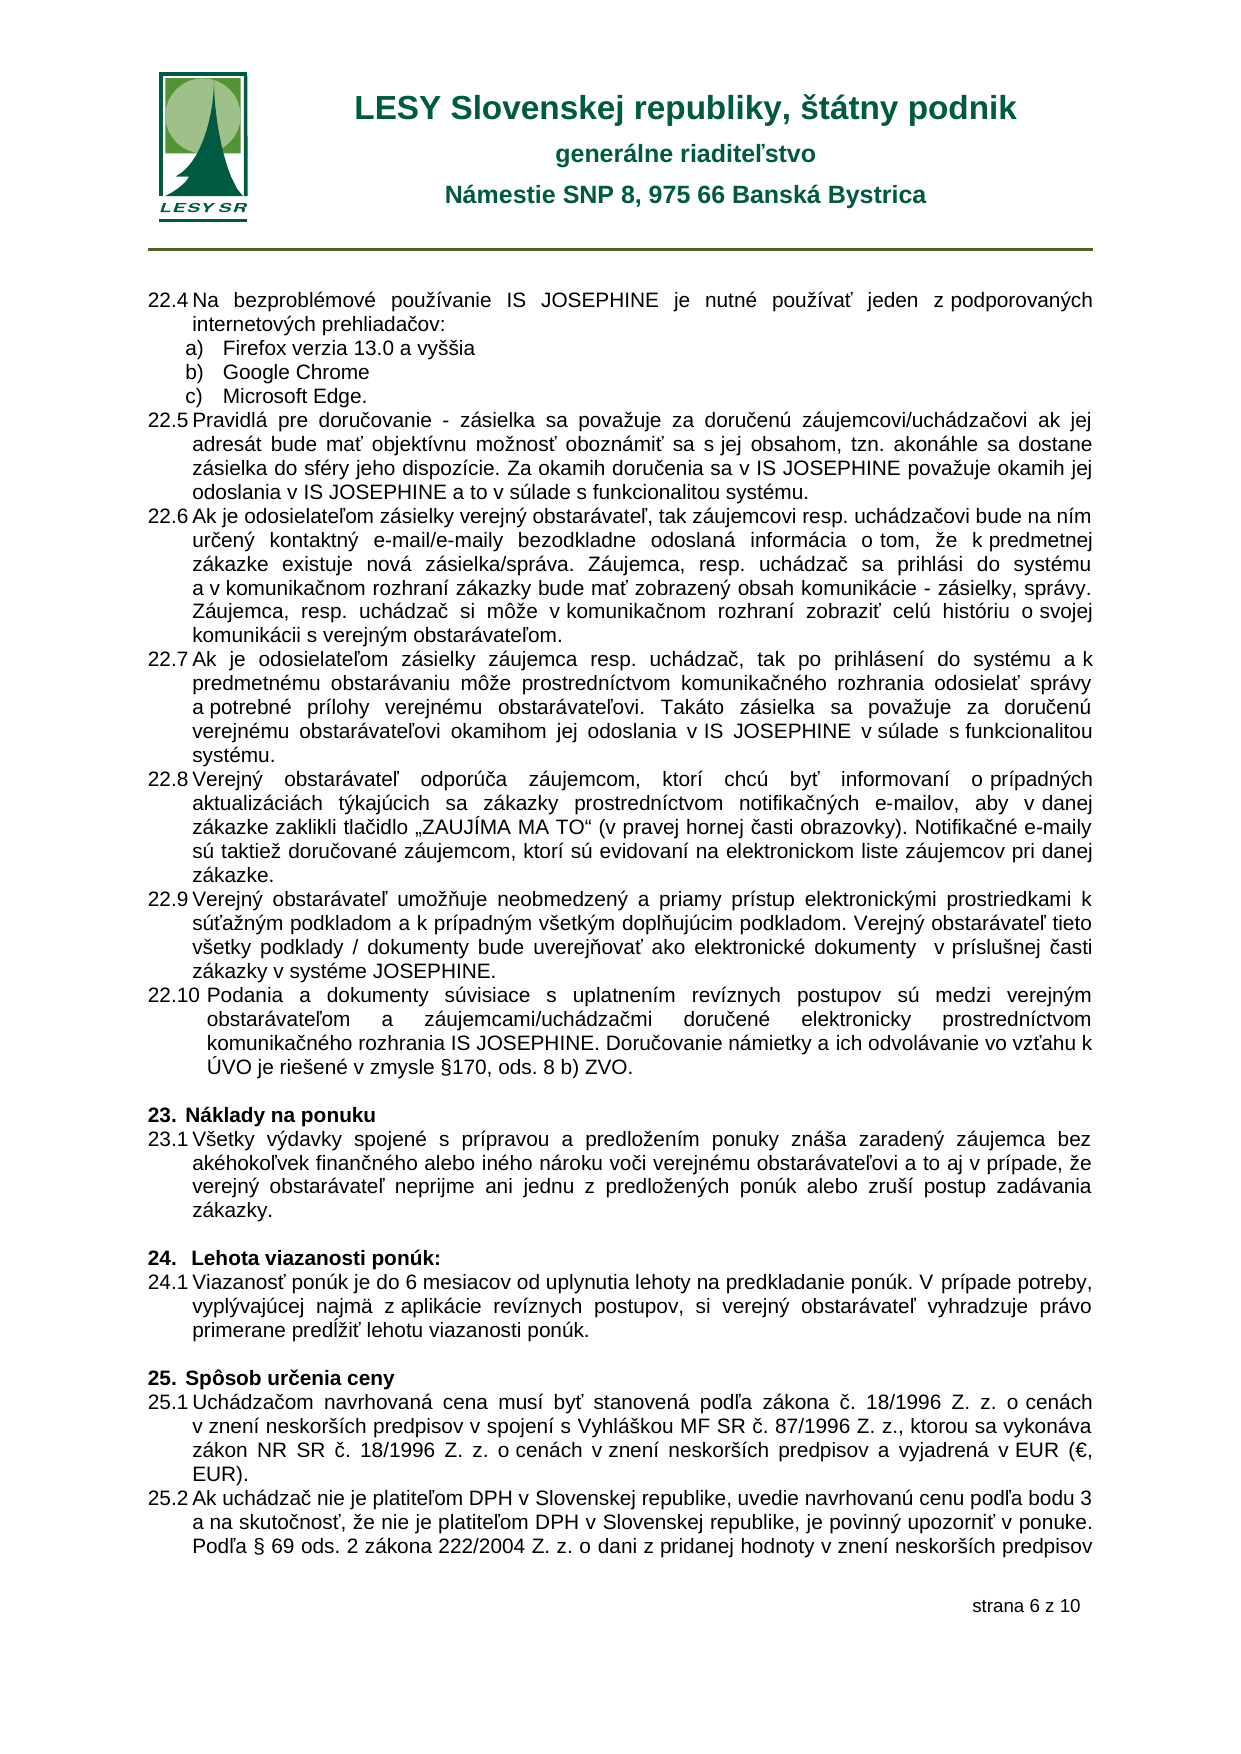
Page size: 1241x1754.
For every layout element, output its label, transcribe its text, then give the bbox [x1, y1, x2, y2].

list Spôsob určenia ceny [148, 1366, 1093, 1390]
list Google Chrome [185, 360, 1093, 384]
list Všetky výdavky spojené s prípravou a predložením ponuky znáša zaradený záujemca bez akéhokoľvek finančného alebo iného nároku voči verejnému obstarávateľovi a to aj v prípade, že verejný obstarávateľ neprijme ani jednu z predložených ponúk alebo zruší postup zadávania zákazky. [148, 1126, 1093, 1222]
list Lehota viazanosti ponúk: [148, 1246, 1093, 1270]
list Uchádzačom navrhovaná cena musí byť stanovená podľa zákona č. 18/1996 Z. z. o cenách v znení neskorších predpisov v spojení s Vyhláškou MF SR č. 87/1996 Z. z., ktorou sa vykonáva zákon NR SR č. 18/1996 Z. z. o cenách v znení neskorších predpisov a vyjadrená v EUR (€, EUR). [148, 1390, 1093, 1486]
list Viazanosť ponúk je do 6 mesiacov od uplynutia lehoty na predkladanie ponúk. V prípade potreby, vyplývajúcej najmä z aplikácie revíznych postupov, si verejný obstarávateľ vyhradzuje právo primerane predĺžiť lehotu viazanosti ponúk. [148, 1270, 1093, 1342]
list Ak je odosielateľom zásielky záujemca resp. uchádzač, tak po prihlásení do systému a k predmetnému obstarávaniu môže prostredníctvom komunikačného rozhrania odosielať správy a potrebné prílohy verejnému obstarávateľovi. Takáto zásielka sa považuje za doručenú verejnému obstarávateľovi okamihom jej odoslania v IS JOSEPHINE v súlade s funkcionalitou systému. [148, 647, 1093, 767]
list Na bezproblémové používanie IS JOSEPHINE je nutné používať jeden z podporovaných internetových prehliadačov: [148, 288, 1093, 336]
list Firefox verzia 13.0 a vyššia [185, 336, 1093, 360]
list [148, 1486, 1093, 1558]
list Podania a dokumenty súvisiace s uplatnením revíznych postupov sú medzi verejným obstarávateľom a záujemcami/uchádzačmi doručené elektronicky prostredníctvom komunikačného rozhrania IS JOSEPHINE. Doručovanie námietky a ich odvolávanie vo vzťahu k ÚVO je riešené v zmysle §170, ods. 8 b) ZVO. [148, 983, 1093, 1078]
list Verejný obstarávateľ umožňuje neobmedzený a priamy prístup elektronickými prostriedkami k súťažným podkladom a k prípadným všetkým doplňujúcim podkladom. Verejný obstarávateľ tieto všetky podklady / dokumenty bude uverejňovať ako elektronické dokumenty v príslušnej časti zákazky v systéme JOSEPHINE. [148, 887, 1093, 983]
list Pravidlá pre doručovanie - zásielka sa považuje za doručenú záujemcovi/uchádzačovi ak jej adresát bude mať objektívnu možnosť oboznámiť sa s jej obsahom, tzn. akonáhle sa dostane zásielka do sféry jeho dispozície. Za okamih doručenia sa v IS JOSEPHINE považuje okamih jej odoslania v IS JOSEPHINE a to v súlade s funkcionalitou systému. [148, 408, 1093, 503]
list Microsoft Edge. [185, 384, 1093, 408]
list Ak je odosielateľom zásielky verejný obstarávateľ, tak záujemcovi resp. uchádzačovi bude na ním určený kontaktný e-mail/e-maily bezodkladne odoslaná informácia o tom, že k predmetnej zákazke existuje nová zásielka/správa. Záujemca, resp. uchádzač sa prihlási do systému a v komunikačnom rozhraní zákazky bude mať zobrazený obsah komunikácie - zásielky, správy. Záujemca, resp. uchádzač si môže v komunikačnom rozhraní zobraziť celú históriu o svojej komunikácii s verejným obstarávateľom. [148, 503, 1093, 647]
list Verejný obstarávateľ odporúča záujemcom, ktorí chcú byť informovaní o prípadných aktualizáciách týkajúcich sa zákazky prostredníctvom notifikačných e-mailov, aby v danej zákazke zaklikli tlačidlo „ZAUJÍMA MA TO“ (v pravej hornej časti obrazovky). Notifikačné e-maily sú taktiež doručované záujemcom, ktorí sú evidovaní na elektronickom liste záujemcov pri danej zákazke. [148, 767, 1093, 887]
list Náklady na ponuku [148, 1102, 1093, 1126]
